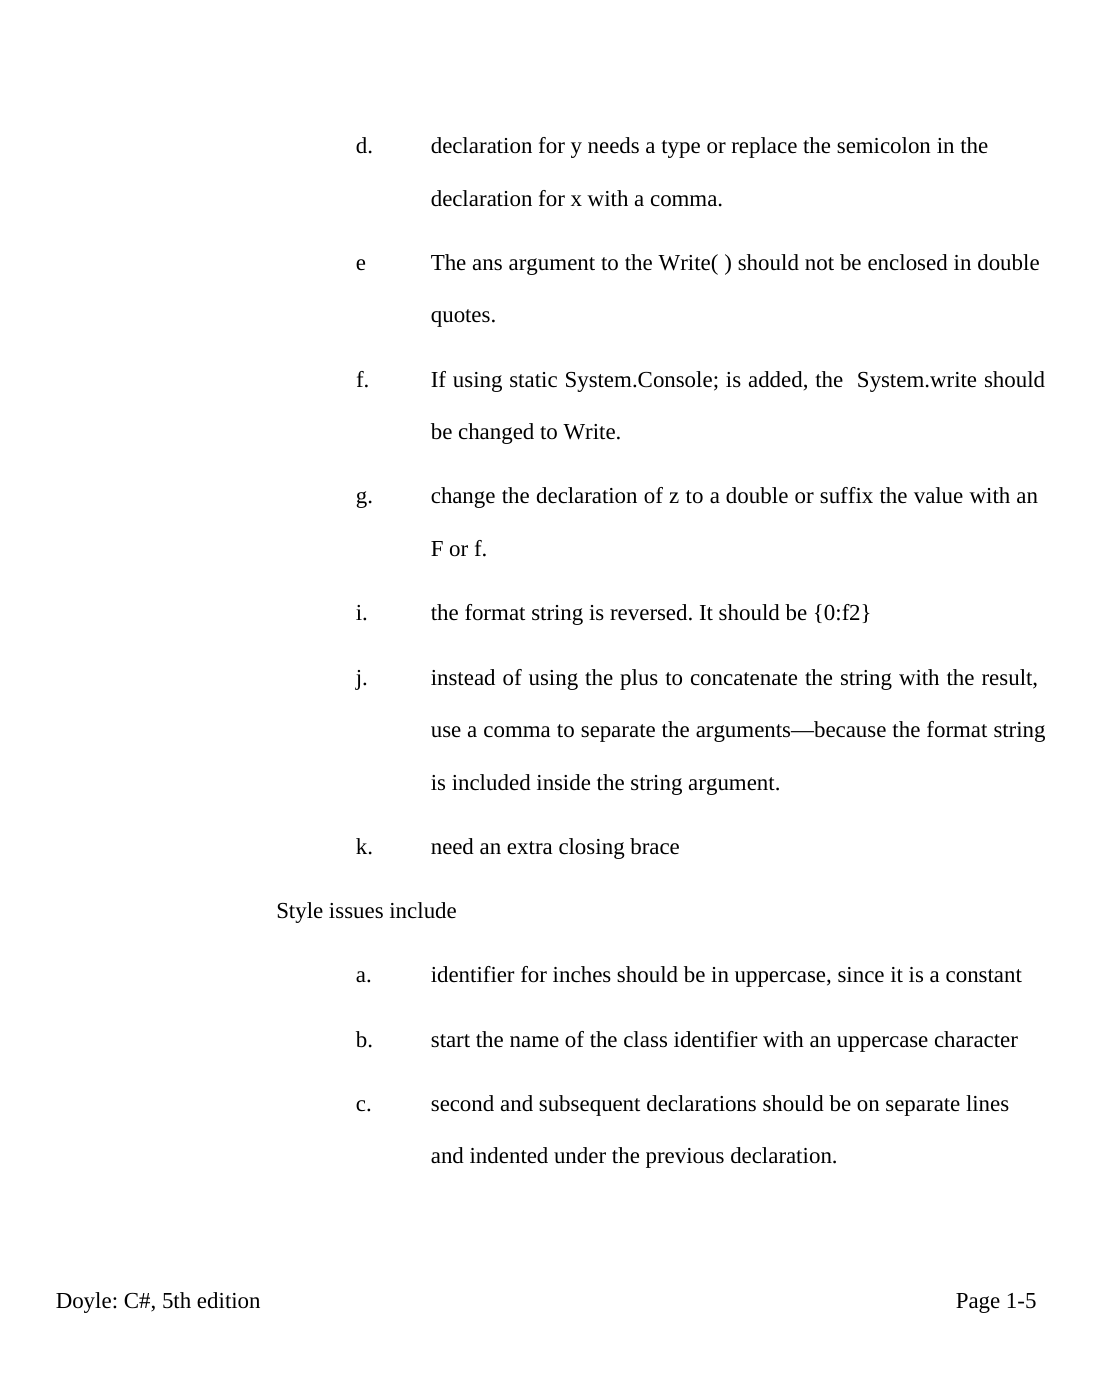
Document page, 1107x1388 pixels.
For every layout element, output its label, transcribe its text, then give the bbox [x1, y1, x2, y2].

text i. the format string is reversed. It should be {0:f2} [276, 599, 1046, 626]
text g. change the declaration of z to a double or suffix the value with an F or f. [276, 483, 1046, 562]
text e The ans argument to the Write( ) should not be enclosed in double quotes. [276, 249, 1046, 328]
text j. instead of using the plus to concatenate the string with the result, use a comma to separate the arguments—because the format string is included inside the string argument. [276, 664, 1046, 795]
text Style issues include [276, 897, 1046, 924]
text b. start the name of the class identifier with an uppercase character [276, 1026, 1046, 1052]
text a. identifier for inches should be in uppercase, since it is a constant [276, 962, 1046, 988]
text f. If using static System.Console; is added, the System.write should be changed to Write. [356, 366, 1046, 445]
text d. declaration for y needs a type or replace the semicolon in the declaration for x with a comma. [276, 132, 1046, 211]
text k. need an extra closing brace [276, 833, 1046, 859]
text c. second and subsequent declarations should be on separate lines and indented under the previous declaration. [276, 1090, 1046, 1169]
